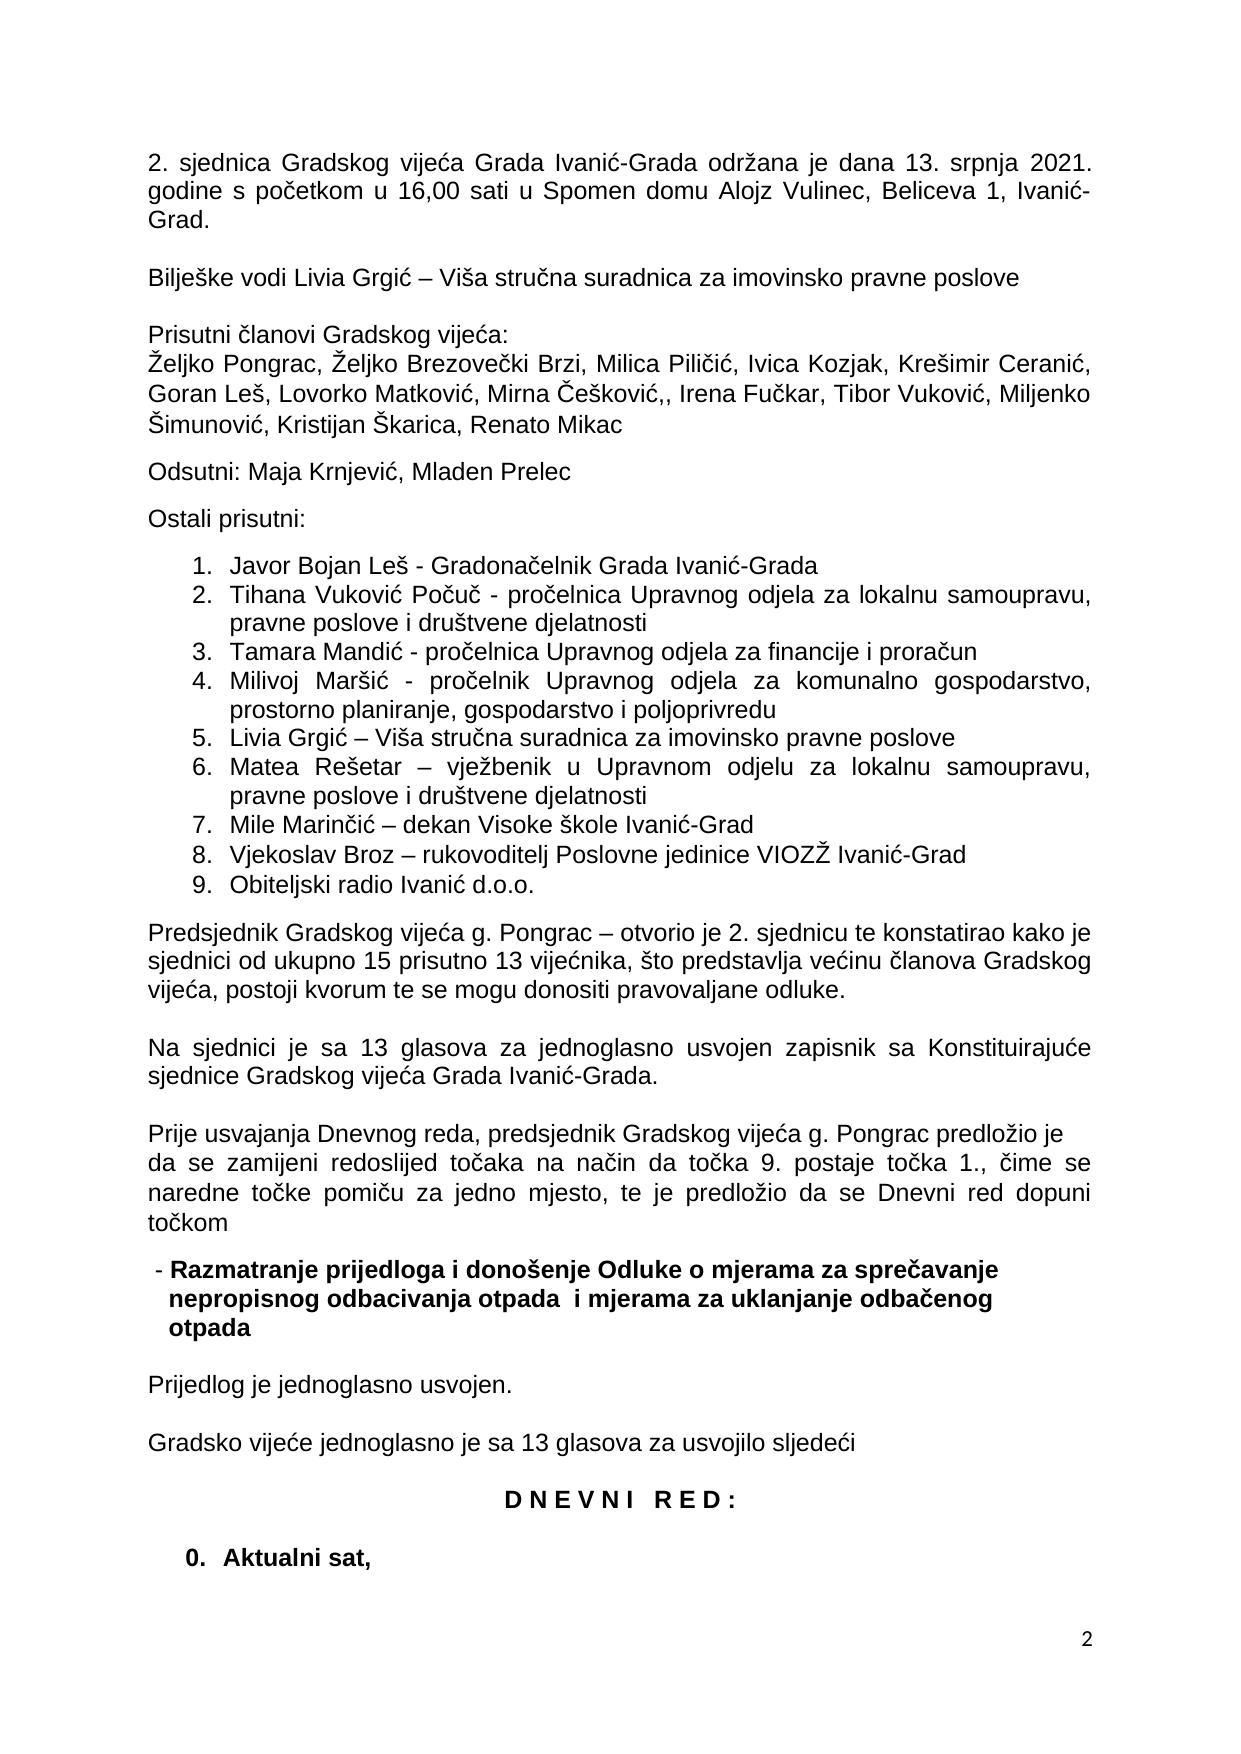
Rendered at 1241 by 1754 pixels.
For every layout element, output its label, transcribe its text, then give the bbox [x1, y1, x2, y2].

text Gradsko vijeće jednoglasno je sa 13 glasova za usvojilo sljedeći [148, 1428, 1093, 1457]
text Prisutni članovi Gradskog vijeća: [148, 320, 1093, 349]
text nepropisnog odbacivanja otpada i mjerama za uklanjanje odbačenog [148, 1284, 1093, 1313]
text Odsutni: Maja Krnjević, Mladen Prelec [148, 457, 1093, 486]
list Tamara Mandić - pročelnica Upravnog odjela za financije i proračun [192, 637, 1093, 666]
text Ostali prisutni: [148, 504, 1093, 533]
list Obiteljski radio Ivanić d.o.o. [192, 871, 1093, 899]
text D N E V N I R E D : [148, 1486, 1093, 1514]
list Vjekoslav Broz – rukovoditelj Poslovne jedinice VIOZŽ Ivanić-Grad [192, 840, 1093, 869]
text otpada [148, 1313, 1093, 1342]
list Aktualni sat, [185, 1543, 1093, 1572]
text Bilješke vodi Livia Grgić – Viša stručna suradnica za imovinsko pravne poslove [148, 263, 1093, 291]
text Prijedlog je jednoglasno usvojen. [148, 1371, 1093, 1399]
list Tihana Vuković Počuč - pročelnica Upravnog odjela za lokalnu samoupravu, pravne poslove i društvene djelatnosti [192, 580, 1093, 637]
list Milivoj Maršić - pročelnik Upravnog odjela za komunalno gospodarstvo, prostorno planiranje, gospodarstvo i poljoprivredu [192, 666, 1093, 723]
list Matea Rešetar – vježbenik u Upravnom odjelu za lokalnu samoupravu, pravne poslove i društvene djelatnosti [192, 752, 1093, 810]
list Javor Bojan Leš - Gradonačelnik Grada Ivanić-Grada [192, 551, 1093, 580]
text Predsjednik Gradskog vijeća g. Pongrac – otvorio je 2. sjednicu te konstatirao kako je sjednici od ukupno 15 prisutno 13 vijećnika, što predstavlja većinu članova Gradskog vijeća, postoji kvorum te se mogu donositi pravovaljane odluke. [148, 918, 1093, 1004]
text - Razmatranje prijedloga i donošenje Odluke o mjerama za sprečavanje [148, 1256, 1093, 1284]
text Na sjednici je sa 13 glasova za jednoglasno usvojen zapisnik sa Konstituirajuće sjednice Gradskog vijeća Grada Ivanić-Grada. [148, 1033, 1093, 1090]
text Prije usvajanja Dnevnog reda, predsjednik Gradskog vijeća g. Pongrac predložio je [148, 1119, 1093, 1148]
text da se zamijeni redoslijed točaka na način da točka 9. postaje točka 1., čime se naredne točke pomiču za jedno mjesto, te je predložio da se Dnevni red dopuni točkom [148, 1148, 1093, 1237]
list Mile Marinčić – dekan Visoke škole Ivanić-Grad [192, 810, 1093, 838]
list Livia Grgić – Viša stručna suradnica za imovinsko pravne poslove [192, 723, 1093, 752]
text 2. sjednica Gradskog vijeća Grada Ivanić-Grada održana je dana 13. srpnja 2021. godine s početkom u 16,00 sati u Spomen domu Alojz Vulinec, Beliceva 1, Ivanić-Grad. [148, 148, 1093, 234]
text Željko Pongrac, Željko Brezovečki Brzi, Milica Piličić, Ivica Kozjak, Krešimir Ceranić, Goran Leš, Lovorko Matković, Mirna Češković,, Irena Fučkar, Tibor Vuković, Miljenko Šimunović, Kristijan Škarica, Renato Mikac [148, 349, 1093, 438]
